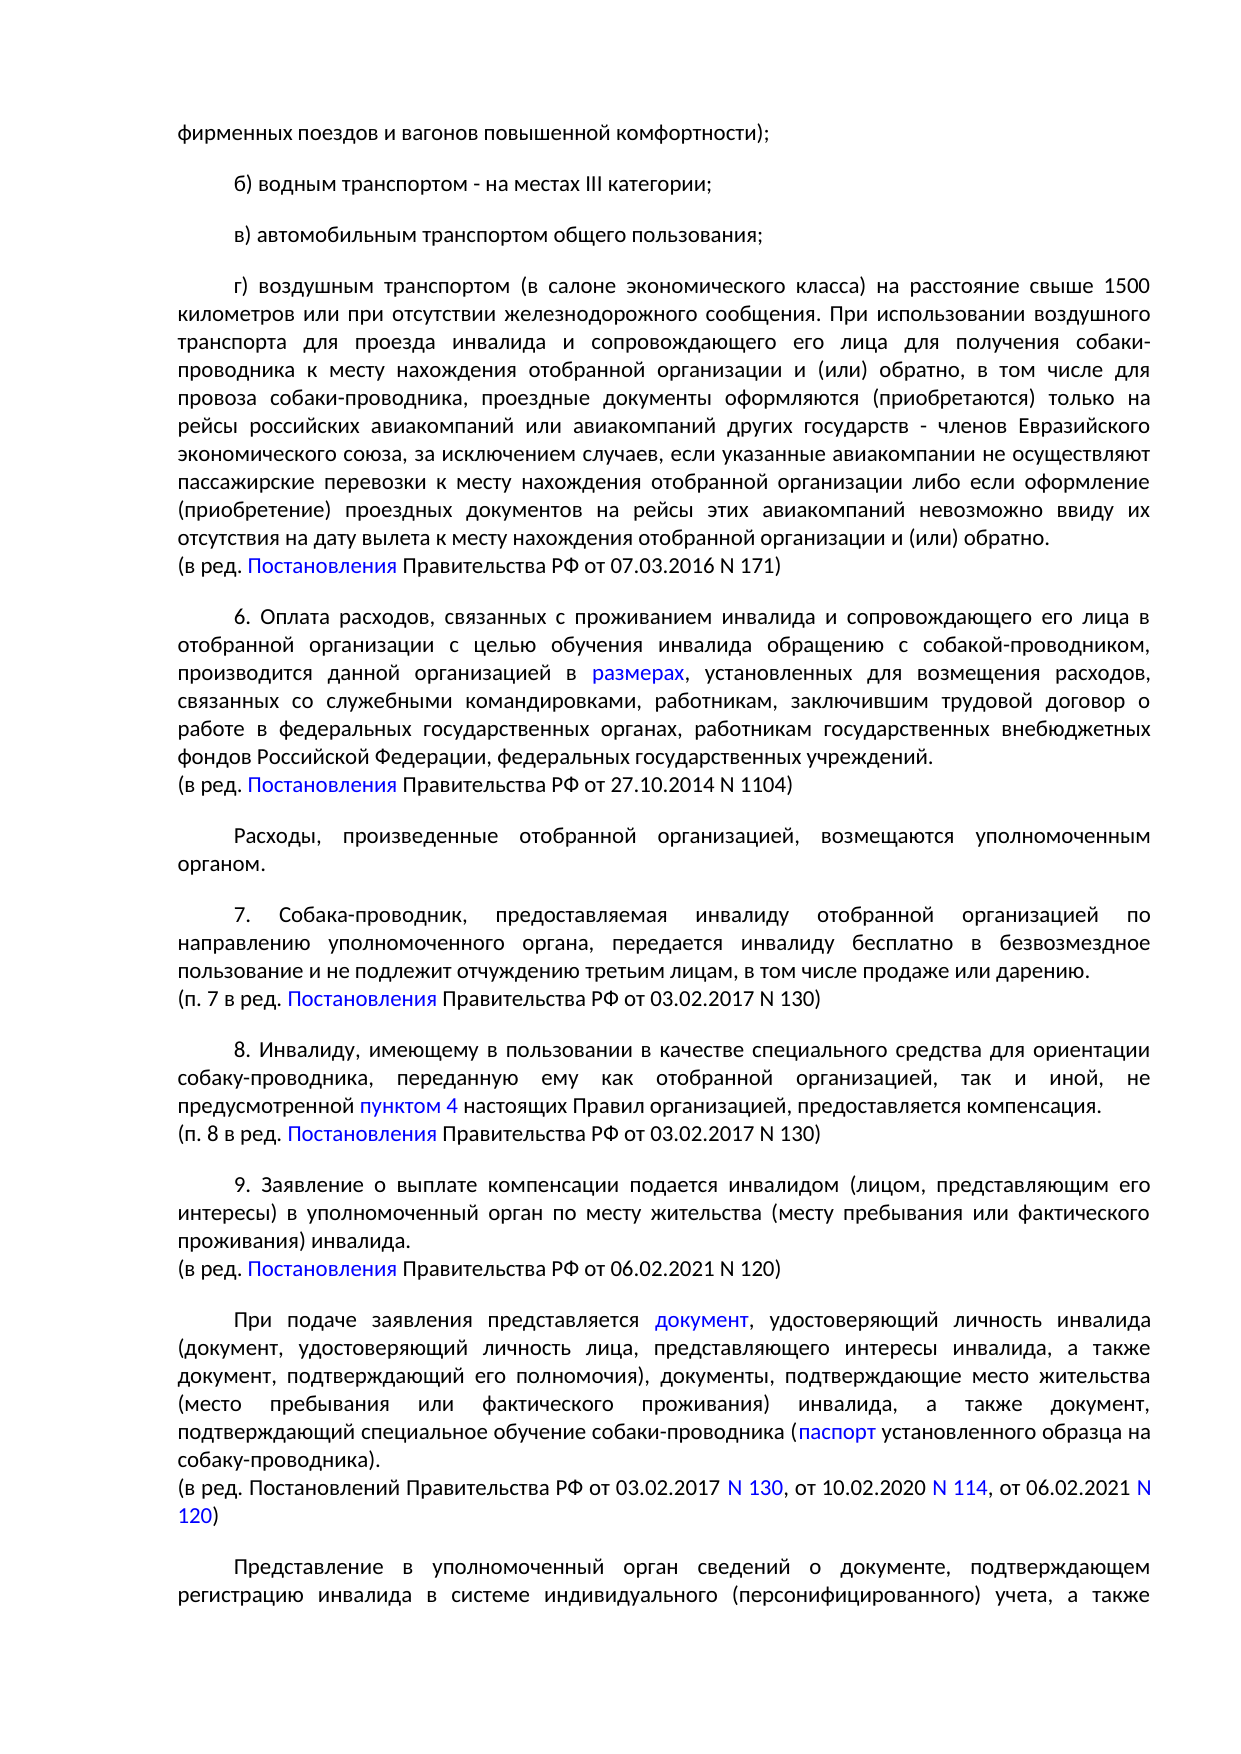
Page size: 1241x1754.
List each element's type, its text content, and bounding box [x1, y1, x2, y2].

text (в ред. Постановления Правительства РФ от 27.10.2014 N 1104) [177, 770, 1152, 798]
text (в ред. Постановления Правительства РФ от 07.03.2016 N 171) [177, 551, 1152, 579]
text 9. Заявление о выплате компенсации подается инвалидом (лицом, представляющим его интересы) в уполномоченный орган по месту жительства (месту пребывания или фактического проживания) инвалида. [177, 1170, 1152, 1254]
text в) автомобильным транспортом общего пользования; [177, 220, 1152, 248]
text (в ред. Постановлений Правительства РФ от 03.02.2017 N 130, от 10.02.2020 N 114, от 06.02.2021 N 120) [177, 1473, 1152, 1529]
text 6. Оплата расходов, связанных с проживанием инвалида и сопровождающего его лица в отобранной организации с целью обучения инвалида обращению с собакой-проводником, производится данной организацией в размерах, установленных для возмещения расходов, связанных со служебными командировками, работникам, заключившим трудовой договор о работе в федеральных государственных органах, работникам государственных внебюджетных фондов Российской Федерации, федеральных государственных учреждений. [177, 602, 1152, 770]
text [177, 118, 1152, 146]
text б) водным транспортом - на местах III категории; [177, 169, 1152, 197]
text 7. Собака-проводник, предоставляемая инвалиду отобранной организацией по направлению уполномоченного органа, передается инвалиду бесплатно в безвозмездное пользование и не подлежит отчуждению третьим лицам, в том числе продаже или дарению. [177, 900, 1152, 984]
text Расходы, произведенные отобранной организацией, возмещаются уполномоченным органом. [177, 821, 1152, 877]
text (п. 8 в ред. Постановления Правительства РФ от 03.02.2017 N 130) [177, 1119, 1152, 1147]
text (в ред. Постановления Правительства РФ от 06.02.2021 N 120) [177, 1254, 1152, 1282]
text 8. Инвалиду, имеющему в пользовании в качестве специального средства для ориентации собаку-проводника, переданную ему как отобранной организацией, так и иной, не предусмотренной пунктом 4 настоящих Правил организацией, предоставляется компенсация. [177, 1035, 1152, 1119]
text При подаче заявления представляется документ, удостоверяющий личность инвалида (документ, удостоверяющий личность лица, представляющего интересы инвалида, а также документ, подтверждающий его полномочия), документы, подтверждающие место жительства (место пребывания или фактического проживания) инвалида, а также документ, подтверждающий специальное обучение собаки-проводника (паспорт установленного образца на собаку-проводника). [177, 1305, 1152, 1473]
text г) воздушным транспортом (в салоне экономического класса) на расстояние свыше 1500 километров или при отсутствии железнодорожного сообщения. При использовании воздушного транспорта для проезда инвалида и сопровождающего его лица для получения собаки-проводника к месту нахождения отобранной организации и (или) обратно, в том числе для провоза собаки-проводника, проездные документы оформляются (приобретаются) только на рейсы российских авиакомпаний или авиакомпаний других государств - членов Евразийского экономического союза, за исключением случаев, если указанные авиакомпании не осуществляют пассажирские перевозки к месту нахождения отобранной организации либо если оформление (приобретение) проездных документов на рейсы этих авиакомпаний невозможно ввиду их отсутствия на дату вылета к месту нахождения отобранной организации и (или) обратно. [177, 271, 1152, 551]
text (п. 7 в ред. Постановления Правительства РФ от 03.02.2017 N 130) [177, 984, 1152, 1012]
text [177, 1552, 1152, 1608]
